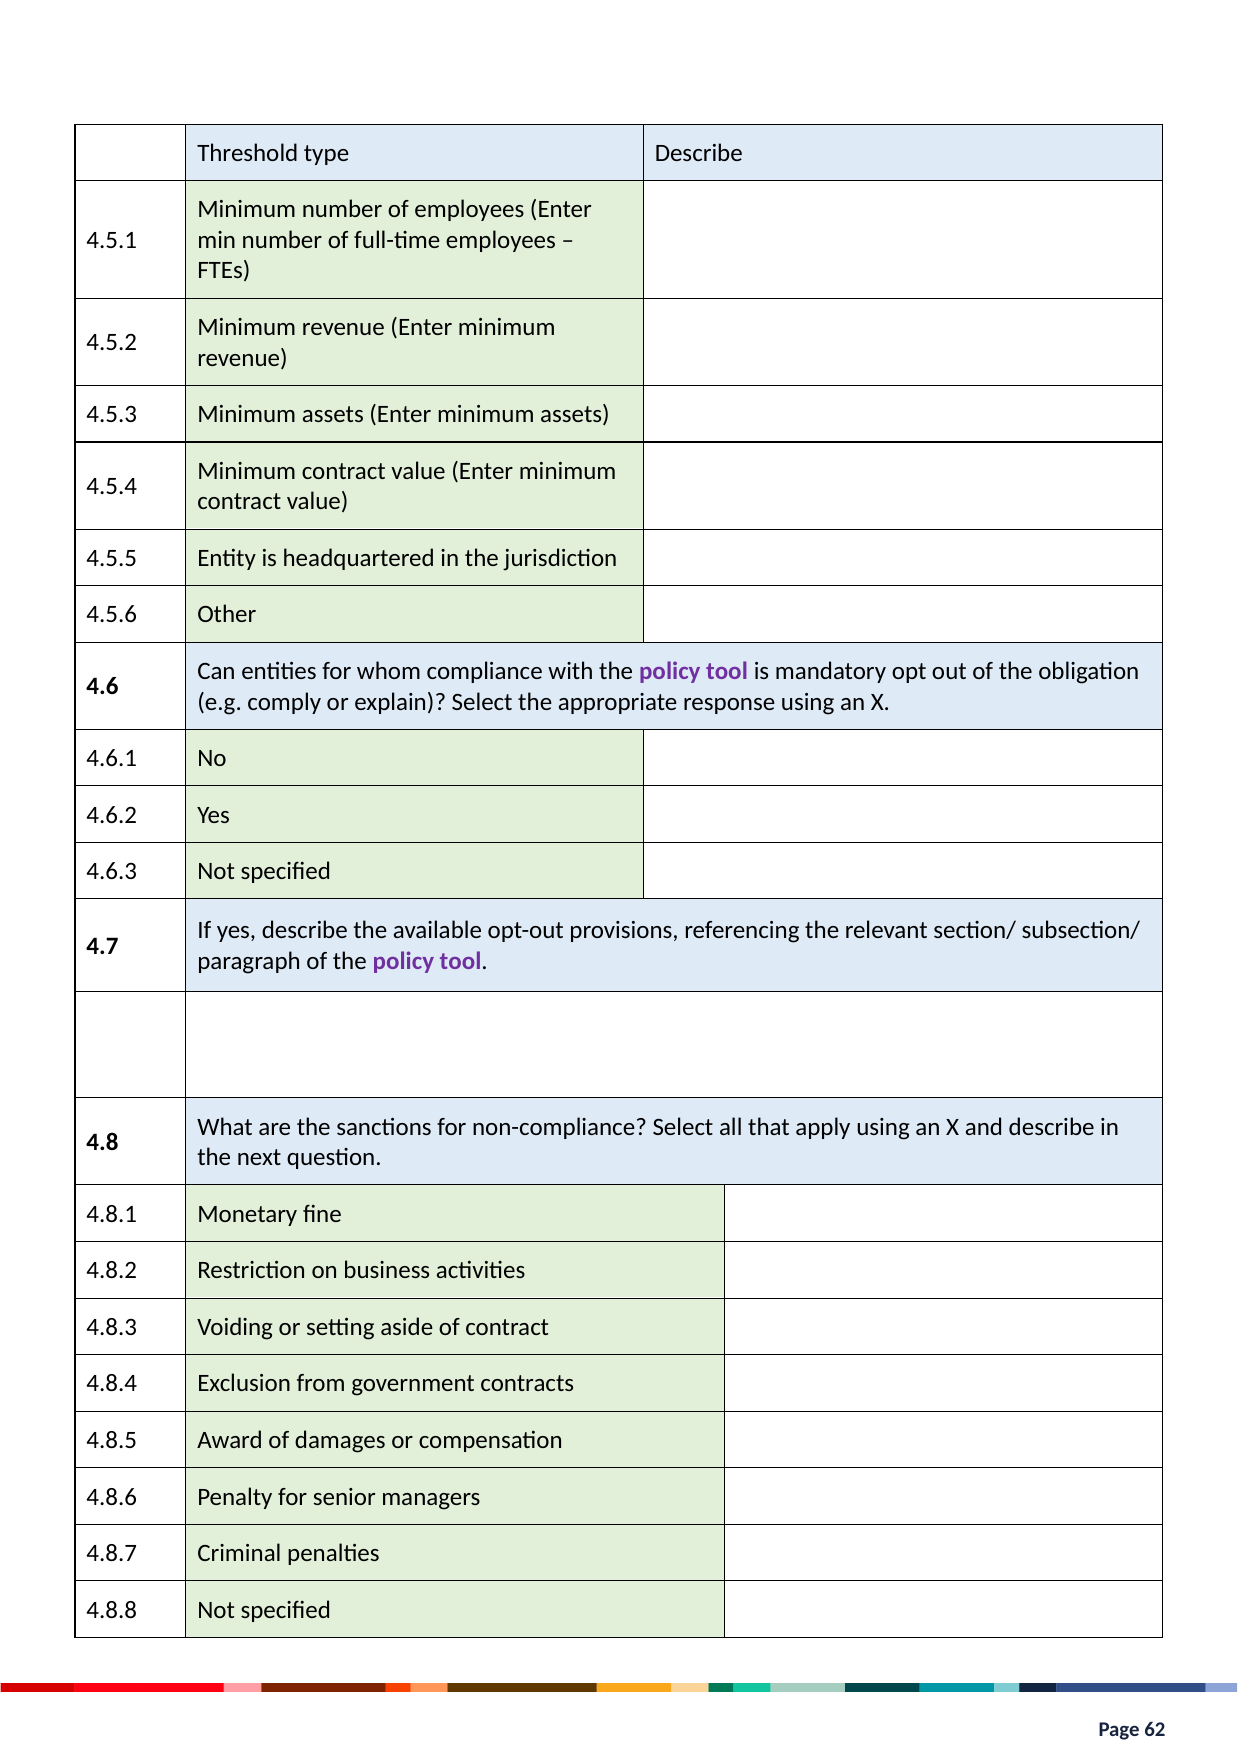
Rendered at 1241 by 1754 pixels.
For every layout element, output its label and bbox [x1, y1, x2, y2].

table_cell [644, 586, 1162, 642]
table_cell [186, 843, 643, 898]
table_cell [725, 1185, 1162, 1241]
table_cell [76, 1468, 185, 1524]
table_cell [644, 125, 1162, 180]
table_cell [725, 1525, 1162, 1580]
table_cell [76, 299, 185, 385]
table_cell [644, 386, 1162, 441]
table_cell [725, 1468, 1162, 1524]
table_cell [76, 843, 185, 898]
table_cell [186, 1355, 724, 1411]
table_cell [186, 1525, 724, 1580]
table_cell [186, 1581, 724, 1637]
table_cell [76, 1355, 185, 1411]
picture [0, 1683, 1236, 1692]
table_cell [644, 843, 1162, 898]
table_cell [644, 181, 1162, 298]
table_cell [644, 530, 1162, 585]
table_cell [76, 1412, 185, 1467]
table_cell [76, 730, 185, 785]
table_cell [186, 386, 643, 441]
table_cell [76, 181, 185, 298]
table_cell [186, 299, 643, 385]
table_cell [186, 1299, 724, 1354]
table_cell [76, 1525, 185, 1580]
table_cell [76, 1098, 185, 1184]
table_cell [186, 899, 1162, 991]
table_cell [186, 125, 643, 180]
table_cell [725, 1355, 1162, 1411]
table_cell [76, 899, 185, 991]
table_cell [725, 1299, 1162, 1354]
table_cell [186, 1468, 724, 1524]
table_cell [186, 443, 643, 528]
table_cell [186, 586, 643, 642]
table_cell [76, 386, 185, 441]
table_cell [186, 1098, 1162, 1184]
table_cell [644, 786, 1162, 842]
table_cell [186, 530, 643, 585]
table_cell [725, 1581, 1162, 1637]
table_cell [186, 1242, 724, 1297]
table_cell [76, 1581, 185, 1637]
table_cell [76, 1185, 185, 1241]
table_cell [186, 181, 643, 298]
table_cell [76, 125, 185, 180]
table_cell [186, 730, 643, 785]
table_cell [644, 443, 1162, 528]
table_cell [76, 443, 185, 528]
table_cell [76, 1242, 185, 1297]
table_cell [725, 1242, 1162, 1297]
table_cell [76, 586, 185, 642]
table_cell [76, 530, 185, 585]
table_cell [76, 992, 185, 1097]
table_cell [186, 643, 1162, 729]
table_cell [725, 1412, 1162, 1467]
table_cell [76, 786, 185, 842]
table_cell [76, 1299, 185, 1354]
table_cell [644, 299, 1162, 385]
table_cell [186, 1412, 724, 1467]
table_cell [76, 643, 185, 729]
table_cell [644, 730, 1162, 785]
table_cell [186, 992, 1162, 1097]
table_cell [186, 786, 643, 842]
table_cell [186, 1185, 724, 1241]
